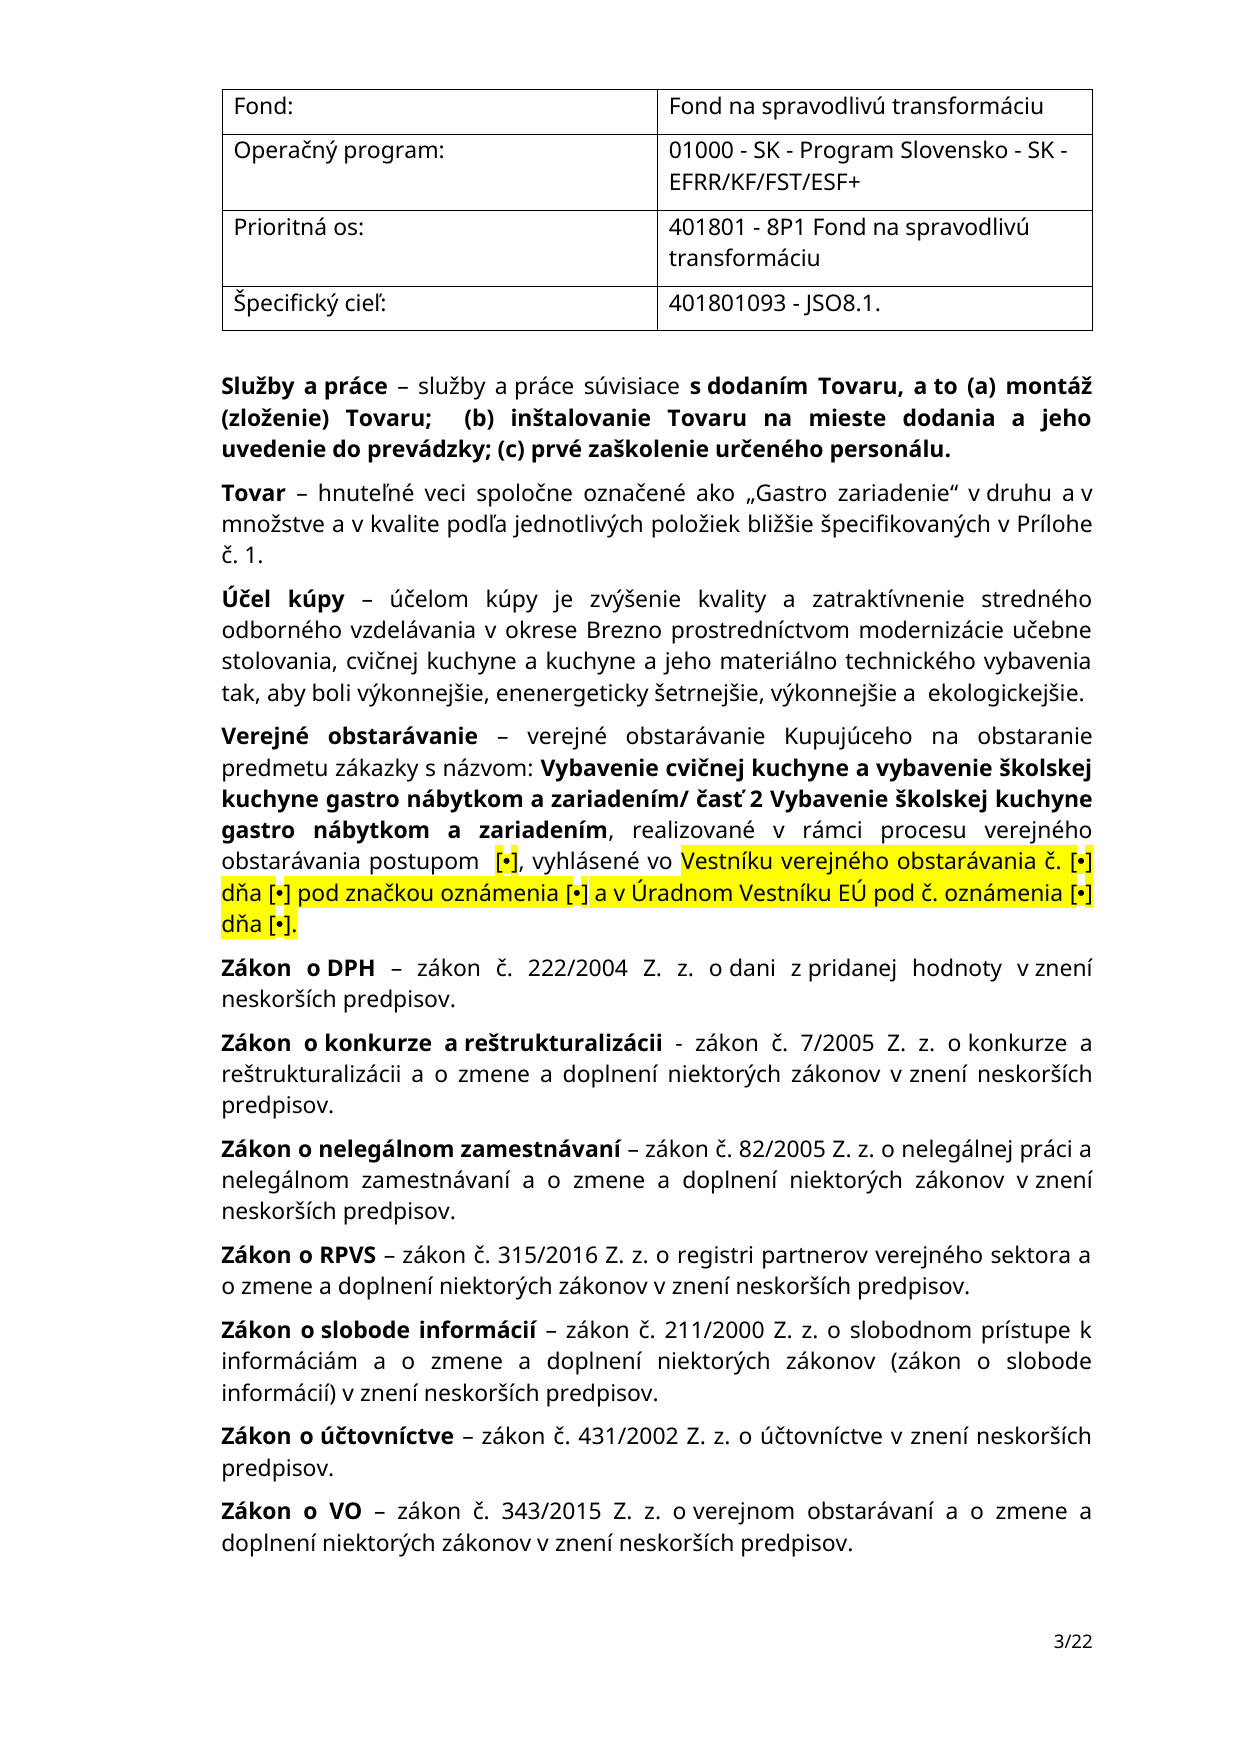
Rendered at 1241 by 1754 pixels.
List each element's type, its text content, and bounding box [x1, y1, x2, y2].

text Zákon o slobode informácií – zákon č. 211/2000 Z. z. o slobodnom prístupe k informáciám a o zmene a doplnení niektorých zákonov (zákon o slobode informácií) v znení neskorších predpisov. [221, 1314, 1093, 1408]
table_cell Špecifický cieľ: [223, 287, 657, 330]
text Verejné obstarávanie – verejné obstarávanie Kupujúceho na obstaranie predmetu zákazky s názvom: Vybavenie cvičnej kuchyne a vybavenie školskej kuchyne gastro nábytkom a zariadením/ časť 2 Vybavenie školskej kuchyne gastro nábytkom a zariadením, realizované v rámci procesu verejného obstarávania postupom [], vyhlásené vo Vestníku verejného obstarávania č. [] dňa [] pod značkou oznámenia [] a v Úradnom Vestníku EÚ pod č. oznámenia [] dňa []. [221, 720, 1093, 939]
text Zákon o DPH – zákon č. 222/2004 Z. z. o dani z pridanej hodnoty v znení neskorších predpisov. [221, 951, 1093, 1014]
text Tovar – hnuteľné veci spoločne označené ako „Gastro zariadenie“ v druhu a v množstve a v kvalite podľa jednotlivých položiek bližšie špecifikovaných v Prílohe č. 1. [221, 476, 1093, 570]
text Zákon o účtovníctve – zákon č. 431/2002 Z. z. o účtovníctve v znení neskorších predpisov. [221, 1420, 1093, 1483]
table_cell 401801093 - JSO8.1. [658, 287, 1092, 330]
table_cell Fond na spravodlivú transformáciu [658, 90, 1092, 133]
text Zákon o RPVS – zákon č. 315/2016 Z. z. o registri partnerov verejného sektora a o zmene a doplnení niektorých zákonov v znení neskorších predpisov. [221, 1239, 1093, 1301]
table_cell 401801 - 8P1 Fond na spravodlivú transformáciu [658, 211, 1092, 286]
table_cell Prioritná os: [223, 211, 657, 286]
text Služby a práce – služby a práce súvisiace s dodaním Tovaru, a to (a) montáž (zloženie) Tovaru; (b) inštalovanie Tovaru na mieste dodania a jeho uvedenie do prevádzky; (c) prvé zaškolenie určeného personálu. [221, 370, 1093, 464]
text Zákon o nelegálnom zamestnávaní – zákon č. 82/2005 Z. z. o nelegálnej práci a nelegálnom zamestnávaní a o zmene a doplnení niektorých zákonov v znení neskorších predpisov. [221, 1133, 1093, 1226]
text Zákon o VO – zákon č. 343/2015 Z. z. o verejnom obstarávaní a o zmene a doplnení niektorých zákonov v znení neskorších predpisov. [221, 1495, 1093, 1558]
text Účel kúpy – účelom kúpy je zvýšenie kvality a zatraktívnenie stredného odborného vzdelávania v okrese Brezno prostredníctvom modernizácie učebne stolovania, cvičnej kuchyne a kuchyne a jeho materiálno technického vybavenia tak, aby boli výkonnejšie, enenergeticky šetrnejšie, výkonnejšie a ekologickejšie. [221, 583, 1093, 708]
table_cell 01000 - SK - Program Slovensko - SK - EFRR/KF/FST/ESF+ [658, 135, 1092, 209]
table_cell Operačný program: [223, 135, 657, 209]
text Zákon o konkurze a reštrukturalizácii - zákon č. 7/2005 Z. z. o konkurze a reštrukturalizácii a o zmene a doplnení niektorých zákonov v znení neskorších predpisov. [221, 1026, 1093, 1120]
table_cell Fond: [223, 90, 657, 133]
